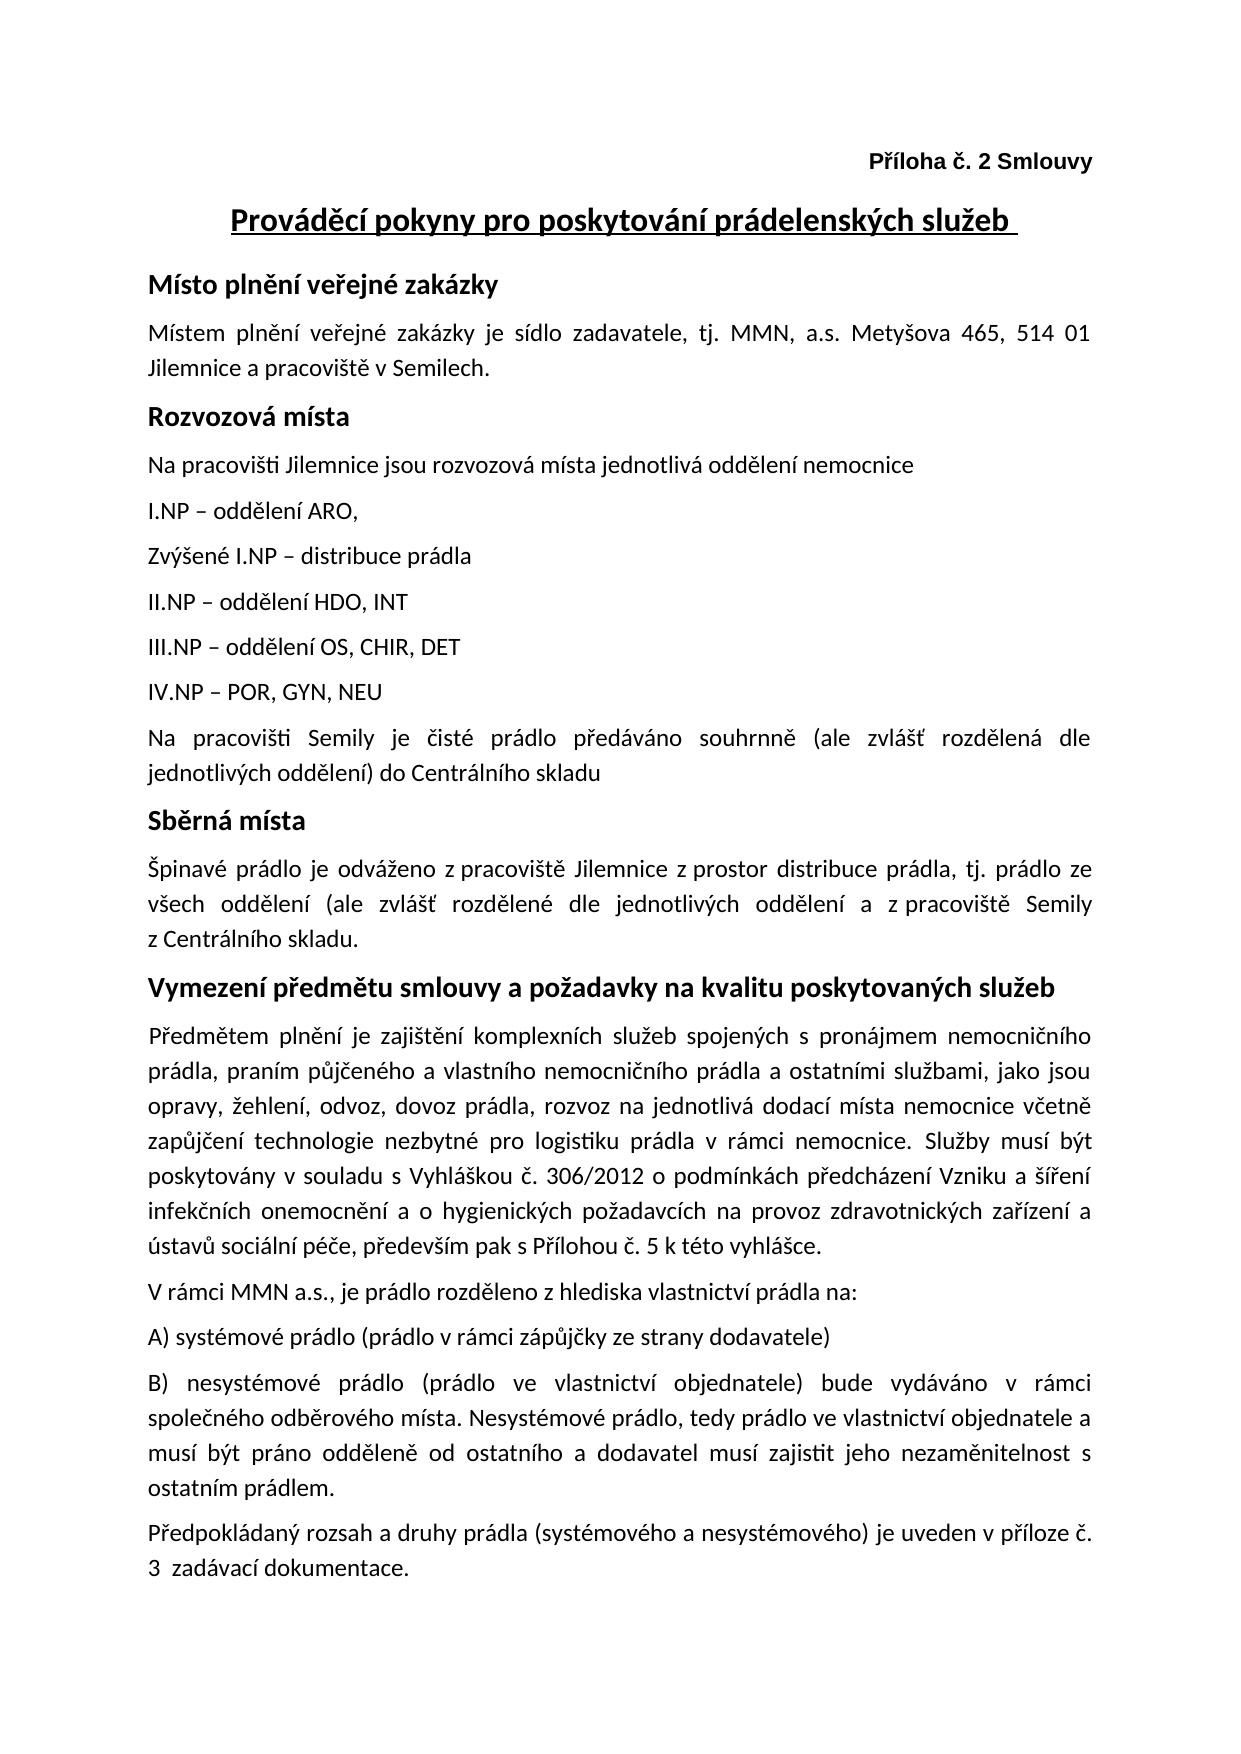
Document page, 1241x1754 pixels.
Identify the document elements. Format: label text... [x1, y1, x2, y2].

text Na pracovišti Semily je čisté prádlo předáváno souhrnně (ale zvlášť rozdělená dle jednotlivých oddělení) do Centrálního skladu [148, 722, 1093, 787]
text Vymezení předmětu smlouvy a požadavky na kvalitu poskytovaných služeb [148, 969, 1093, 1005]
text IV.NP – POR, GYN, NEU [148, 676, 1093, 707]
text A) systémové prádlo (prádlo v rámci zápůjčky ze strany dodavatele) [148, 1321, 1093, 1352]
text Místo plnění veřejné zakázky [148, 266, 1093, 302]
text Předmětem plnění je zajištění komplexních služeb spojených s pronájmem nemocničního prádla, praním půjčeného a vlastního nemocničního prádla a ostatními službami, jako jsou opravy, žehlení, odvoz, dovoz prádla, rozvoz na jednotlivá dodací místa nemocnice včetně zapůjčení technologie nezbytné pro logistiku prádla v rámci nemocnice. Služby musí být poskytovány v souladu s Vyhláškou č. 306/2012 o podmínkách předcházení Vzniku a šíření infekčních onemocnění a o hygienických požadavcích na provoz zdravotnických zařízení a ústavů sociální péče, především pak s Přílohou č. 5 k této vyhlášce. [148, 1020, 1093, 1261]
text B) nesystémové prádlo (prádlo ve vlastnictví objednatele) bude vydáváno v rámci společného odběrového místa. Nesystémové prádlo, tedy prádlo ve vlastnictví objednatele a musí být práno odděleně od ostatního a dodavatel musí zajistit jeho nezaměnitelnost s ostatním prádlem. [148, 1367, 1093, 1502]
text Předpokládaný rozsah a druhy prádla (systémového a nesystémového) je uveden v příloze č. 3 zadávací dokumentace. [148, 1517, 1093, 1583]
text I.NP – oddělení ARO, [148, 495, 1093, 525]
text II.NP – oddělení HDO, INT [148, 586, 1093, 616]
text V rámci MMN a.s., je prádlo rozděleno z hlediska vlastnictví prádla na: [148, 1276, 1093, 1306]
text Rozvozová místa [148, 398, 1093, 434]
text III.NP – oddělení OS, CHIR, DET [148, 631, 1093, 662]
text Příloha č. 2 Smlouvy [148, 148, 1093, 174]
text Na pracovišti Jilemnice jsou rozvozová místa jednotlivá oddělení nemocnice [148, 449, 1093, 480]
text Zvýšené I.NP – distribuce prádla [148, 540, 1093, 571]
text Špinavé prádlo je odváženo z pracoviště Jilemnice z prostor distribuce prádla, tj. prádlo ze všech oddělení (ale zvlášť rozdělené dle jednotlivých oddělení a z pracoviště Semily z Centrálního skladu. [148, 854, 1093, 954]
text Prováděcí pokyny pro poskytování prádelenských služeb [148, 199, 1093, 239]
text Místem plnění veřejné zakázky je sídlo zadavatele, tj. MMN, a.s. Metyšova 465, 514 01 Jilemnice a pracoviště v Semilech. [148, 318, 1093, 383]
text Sběrná místa [148, 802, 1093, 838]
